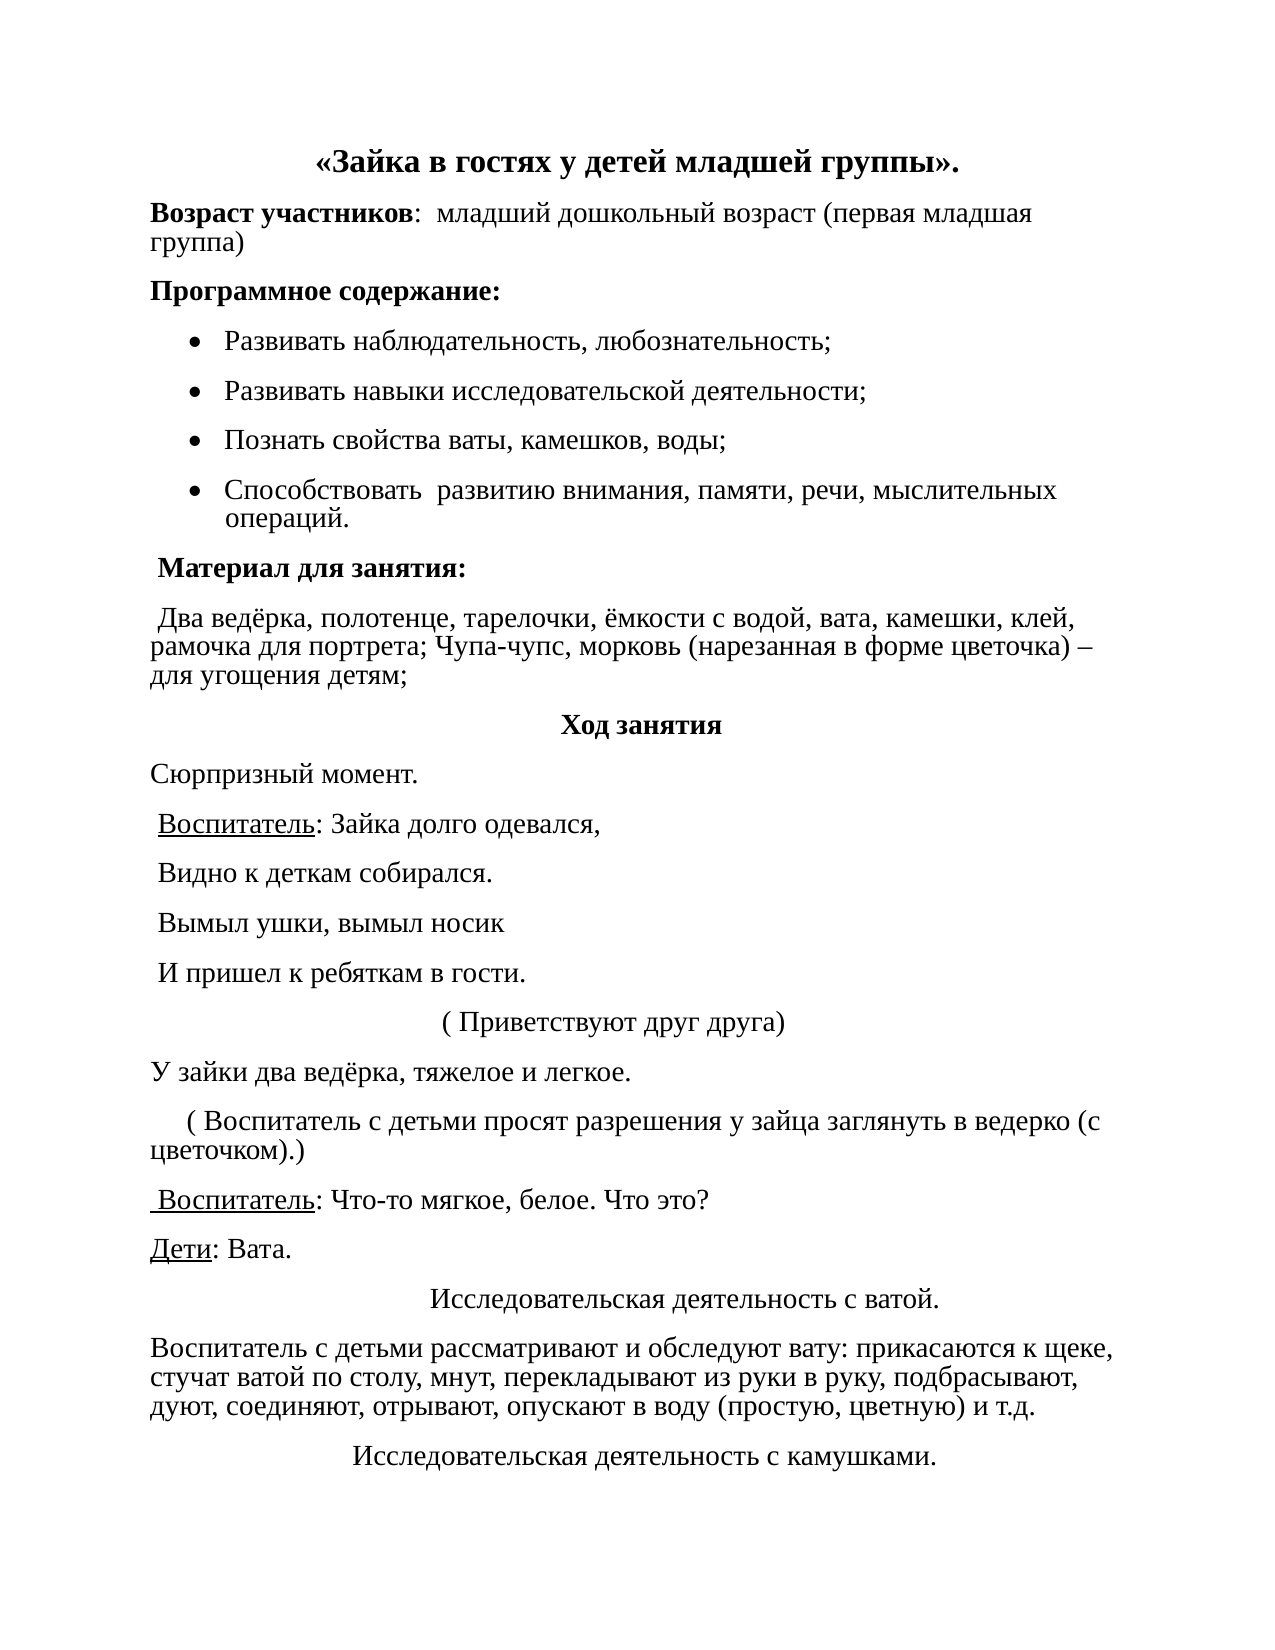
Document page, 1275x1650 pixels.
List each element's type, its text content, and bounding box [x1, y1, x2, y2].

text Ход занятия [150, 711, 1125, 740]
text Два ведёрка, полотенце, тарелочки, ёмкости с водой, вата, камешки, клей, рамочка для портрета; Чупа-чупс, морковь (нарезанная в форме цветочка) – для угощения детям; [150, 604, 1125, 690]
text Дети: Вата. [150, 1236, 1125, 1264]
list Развивать навыки исследовательской деятельности; [187, 377, 1125, 406]
text ( Воспитатель с детьми просят разрешения у зайца заглянуть в ведерко (с цветочком).) [150, 1108, 1125, 1165]
text Программное содержание: [150, 278, 1125, 307]
text Вымыл ушки, вымыл носик [150, 909, 1125, 938]
text И пришел к ребяткам в гости. [150, 959, 1125, 988]
text Возраст участников: младший дошкольный возраст (первая младшая группа) [150, 199, 1125, 257]
text Воспитатель: Зайка долго одевался, [150, 810, 1125, 839]
text Воспитатель с детьми рассматривают и обследуют вату: прикасаются к щеке, стучат ватой по столу, мнут, перекладывают из руки в руку, подбрасывают, дуют, соединяют, отрывают, опускают в воду (простую, цветную) и т.д. [150, 1335, 1125, 1421]
list Познать свойства ваты, камешков, воды; [187, 427, 1125, 455]
list Способствовать развитию внимания, памяти, речи, мыслительных операций. [187, 476, 1125, 534]
list Развивать наблюдательность, любознательность; [187, 327, 1125, 356]
text Сюрпризный момент. [150, 761, 1125, 789]
text «Зайка в гостях у детей младшей группы». [150, 150, 1125, 179]
text Исследовательская деятельность с камушками. [150, 1442, 1125, 1471]
text ( Приветствуют друг друга) [150, 1009, 1125, 1037]
text Исследовательская деятельность с ватой. [150, 1285, 1125, 1314]
text Видно к деткам собирался. [150, 860, 1125, 889]
text Воспитатель: Что-то мягкое, белое. Что это? [150, 1186, 1125, 1215]
text У зайки два ведёрка, тяжелое и легкое. [150, 1058, 1125, 1087]
text Материал для занятия: [150, 554, 1125, 583]
